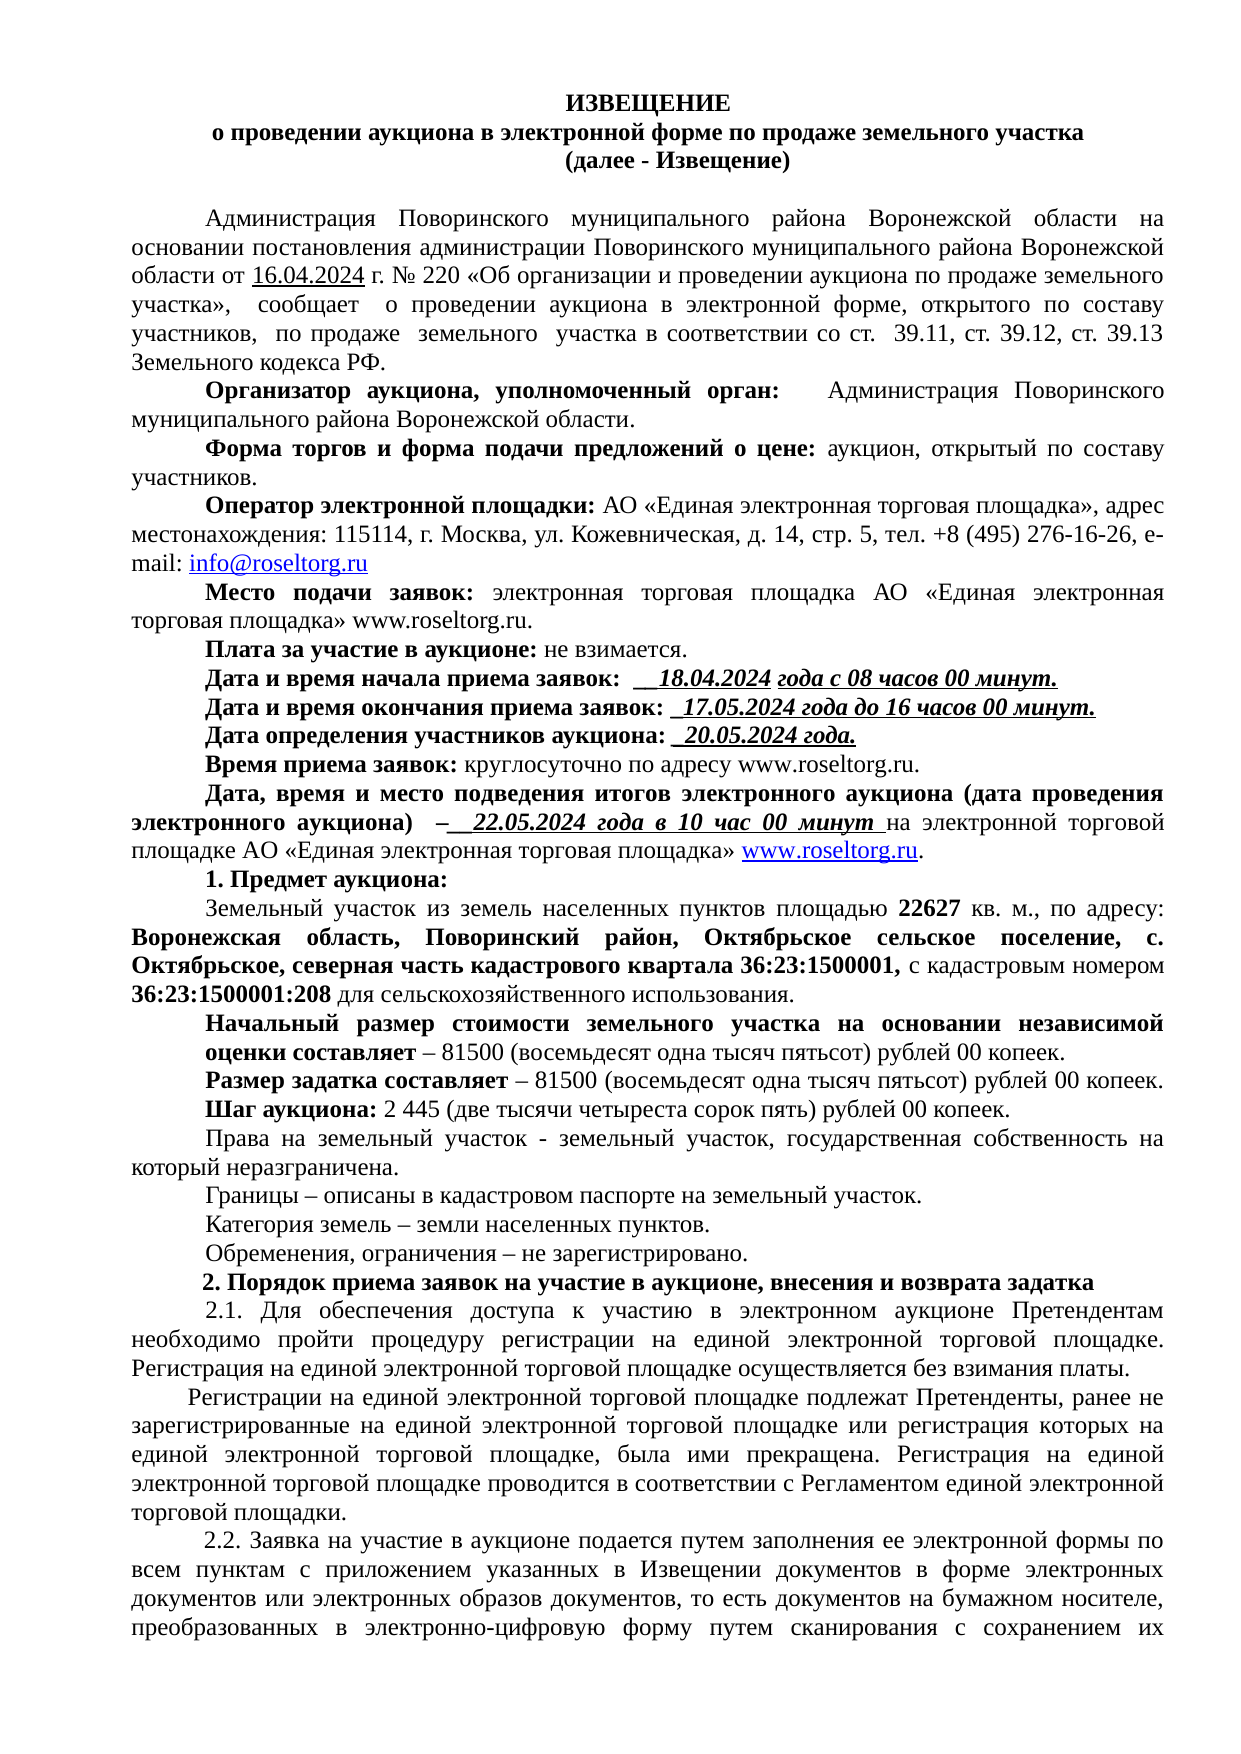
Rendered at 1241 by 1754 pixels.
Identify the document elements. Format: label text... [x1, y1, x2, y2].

text Права на земельный участок - земельный участок, государственная собственность на который неразграничена. [131, 1123, 1165, 1180]
text Плата за участие в аукционе: не взимается. [131, 634, 1165, 663]
text Дата, время и место подведения итогов электронного аукциона (дата проведения электронного аукциона) –__22.05.2024 года в 10 час 00 минут на электронной торговой площадке АО «Единая электронная торговая площадка» www.roseltorg.ru. [131, 778, 1165, 864]
text Границы – описаны в кадастровом паспорте на земельный участок. [131, 1180, 1165, 1209]
text Размер задатка составляет – 81500 (восемьдесят одна тысяч пятьсот) рублей 00 копеек. Шаг аукциона: 2 445 (две тысячи четыреста сорок пять) рублей 00 копеек. [205, 1065, 1165, 1123]
text Организатор аукциона, уполномоченный орган: Администрация Поворинского муниципального района Воронежской области. [131, 375, 1165, 433]
text Форма торгов и форма подачи предложений о цене: аукцион, открытый по составу участников. [131, 433, 1165, 490]
text (далее - Извещение) [131, 145, 1165, 174]
text о проведении аукциона в электронной форме по продаже земельного участка [131, 117, 1165, 145]
text Обременения, ограничения – не зарегистрировано. [131, 1238, 1165, 1267]
text Дата и время окончания приема заявок: _17.05.2024 года до 16 часов 00 минут. [131, 692, 1165, 720]
text 2. Порядок приема заявок на участие в аукционе, внесения и возврата задатка [131, 1267, 1165, 1295]
text Время приема заявок: круглосуточно по адресу www.roseltorg.ru. [131, 749, 1165, 778]
text Администрация Поворинского муниципального района Воронежской области на основании постановления администрации Поворинского муниципального района Воронежской области от 16.04.2024 г. № 220 «Об организации и проведении аукциона по продаже земельного участка», сообщает о проведении аукциона в электронной форме, открытого по составу участников, по продаже земельного участка в соответствии со ст. 39.11, ст. 39.12, ст. 39.13 Земельного кодекса РФ. [131, 203, 1165, 375]
subtitle ИЗВЕЩЕНИЕ [131, 88, 1165, 117]
text Дата определения участников аукциона: _20.05.2024 года. [131, 720, 1165, 749]
text Земельный участок из земель населенных пунктов площадью 22627 кв. м., по адресу: Воронежская область, Поворинский район, Октябрьское сельское поселение, с. Октябрьское, северная часть кадастрового квартала 36:23:1500001, с кадастровым номером 36:23:1500001:208 для сельскохозяйственного использования. [131, 893, 1165, 1008]
text Место подачи заявок: электронная торговая площадка АО «Единая электронная торговая площадка» www.roseltorg.ru. [131, 577, 1165, 634]
text 2.1. Для обеспечения доступа к участию в электронном аукционе Претендентам необходимо пройти процедуру регистрации на единой электронной торговой площадке. Регистрация на единой электронной торговой площадке осуществляется без взимания платы. [131, 1295, 1165, 1382]
text Дата и время начала приема заявок: __18.04.2024 года с 08 часов 00 минут. [131, 663, 1165, 692]
text Регистрации на единой электронной торговой площадке подлежат Претенденты, ранее не зарегистрированные на единой электронной торговой площадке или регистрация которых на единой электронной торговой площадке, была ими прекращена. Регистрация на единой электронной торговой площадке проводится в соответствии с Регламентом единой электронной торговой площадки. [131, 1382, 1165, 1525]
text 1. Предмет аукциона: [131, 864, 1165, 893]
text Начальный размер стоимости земельного участка на основании независимой оценки составляет – 81500 (восемьдесят одна тысяч пятьсот) рублей 00 копеек. [205, 1008, 1165, 1065]
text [131, 1525, 1165, 1640]
text Категория земель – земли населенных пунктов. [131, 1209, 1165, 1238]
text Оператор электронной площадки: АО «Единая электронная торговая площадка», адрес местонахождения: 115114, г. Москва, ул. Кожевническая, д. 14, стр. 5, тел. +8 (495) 276-16-26, e-mail: info@roseltorg.ru [131, 490, 1165, 577]
